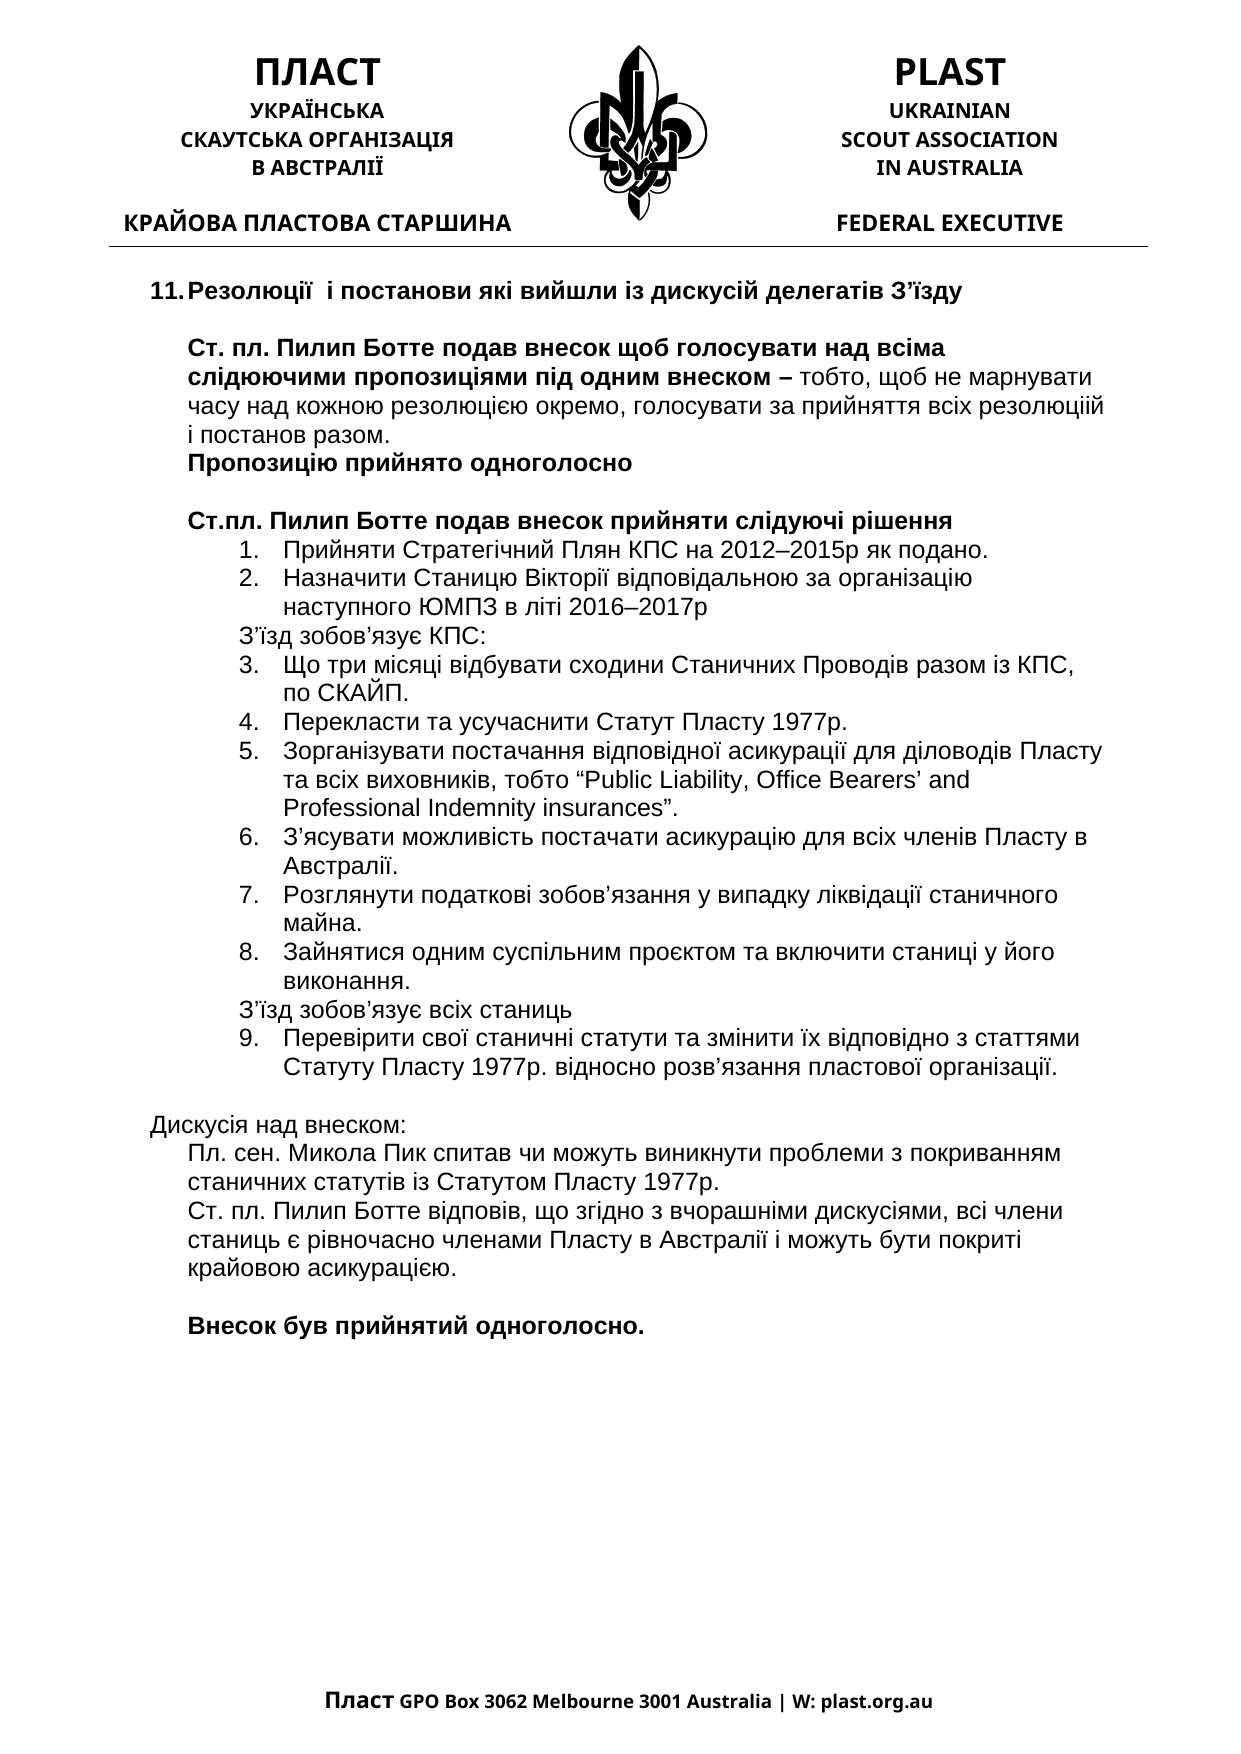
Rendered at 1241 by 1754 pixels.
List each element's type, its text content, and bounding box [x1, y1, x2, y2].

list Резолюції і постанови які вийшли із дискусій делегатів З’їзду [150, 276, 1107, 304]
list З’їзд зобов’язує всіх станиць [239, 994, 1107, 1023]
list Що три місяці відбувати сходини Станичних Проводів разом із КПС, по СКАЙП. [239, 649, 1107, 707]
list Назначити Станицю Вікторії відповідальною за організацію наступного ЮМПЗ в літі 2016–2017р [239, 563, 1107, 621]
text Пл. сен. Микола Пик спитав чи можуть виникнути проблеми з покриванням станичних статутів із Статутом Пласту 1977р. [187, 1138, 1107, 1196]
text Ст.пл. Пилип Ботте подав внесок прийняти слідуючі рішення [187, 506, 1107, 534]
list Прийняти Стратегічний Плян КПС на 2012–2015р як подано. [239, 534, 1107, 563]
list Зорганізувати постачання відповідної асикурації для діловодів Пласту та всіх виховників, тобто “Public Liability, Office Bearers’ and Professional Indemnity insurances”. [239, 736, 1107, 822]
text Дискусія над внеском: [150, 1109, 1107, 1138]
list З’ясувати можливість постачати асикурацію для всіх членів Пласту в Австралії. [239, 822, 1107, 879]
text Ст. пл. Пилип Ботте відповів, що згідно з вчорашніми дискусіями, всі члени станиць є рівночасно членами Пласту в Австралії і можуть бути покриті крайовою асикурацією. [187, 1196, 1107, 1282]
list З’їзд зобов’язує КПС: [239, 621, 1107, 649]
list Розглянути податкові зобов’язання у випадку ліквідації станичного майна. [239, 879, 1107, 937]
text Ст. пл. Пилип Ботте подав внесок щоб голосувати над всіма слідюючими пропозиціями під одним внеском – тобто, щоб не марнувати часу над кожною резолюцією окремо, голосувати за прийняття всіх резолюціій і постанов разом. [187, 333, 1107, 448]
list Перекласти та усучаснити Статут Пласту 1977р. [239, 707, 1107, 736]
text Пропозицію прийнято одноголосно [187, 448, 1107, 477]
list Перевірити свої станичні статути та змінити їх відповідно з статтями Статуту Пласту 1977р. відносно розв’язання пластової організації. [239, 1023, 1107, 1081]
list Зайнятися одним суспільним проєктом та включити станиці у його виконання. [239, 937, 1107, 994]
text Внесок був прийнятий одноголосно. [187, 1311, 1107, 1339]
